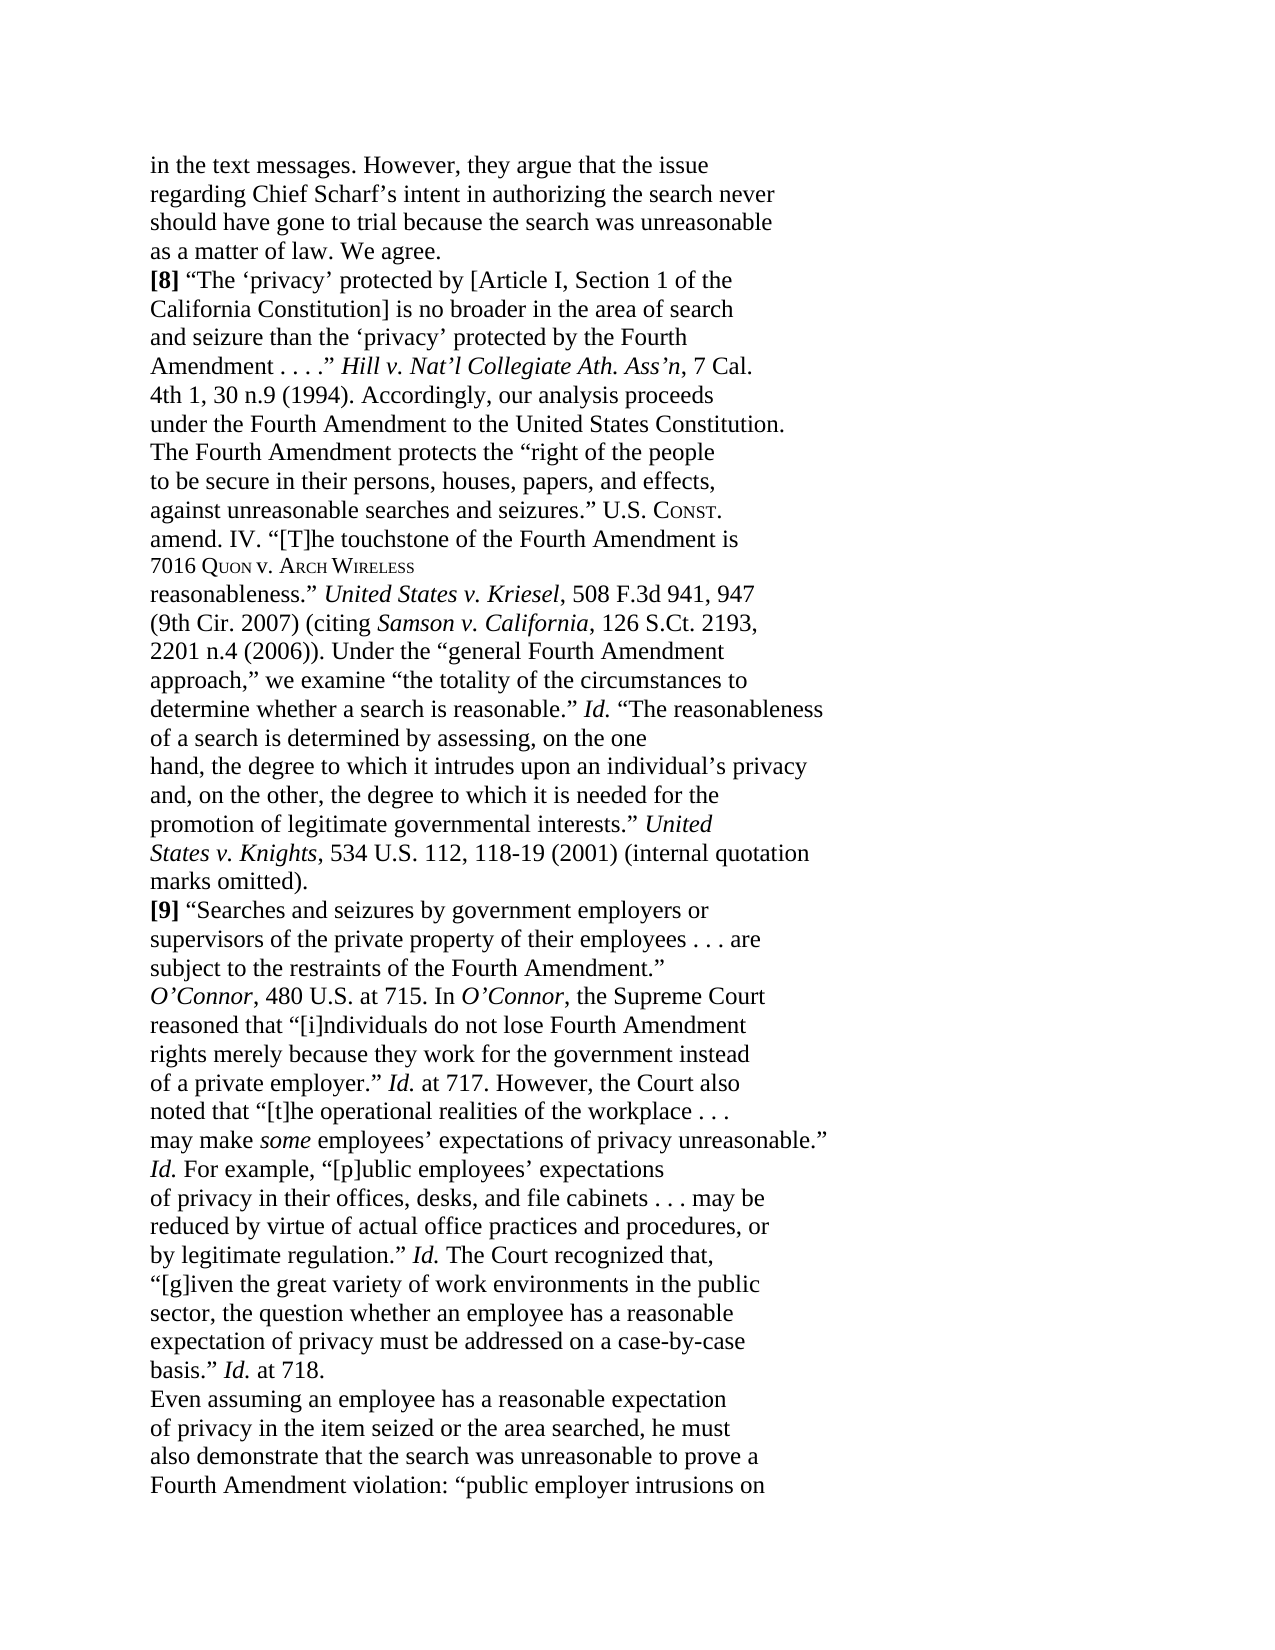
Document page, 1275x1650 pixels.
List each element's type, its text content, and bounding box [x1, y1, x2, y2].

text under the Fourth Amendment to the United States Constitution. [150, 409, 1125, 437]
text regarding Chief Scharf’s intent in authorizing the search never [150, 179, 1125, 207]
text in the text messages. However, they argue that the issue [150, 150, 1125, 179]
text and seizure than the ‘privacy’ protected by the Fourth [150, 322, 1125, 351]
text hand, the degree to which it intrudes upon an individual’s privacy [150, 751, 1125, 780]
text reasonableness.” United States v. Kriesel, 508 F.3d 941, 947 [150, 579, 1125, 608]
text [9] “Searches and seizures by government employers or [150, 895, 1125, 924]
text subject to the restraints of the Fourth Amendment.” [150, 953, 1125, 981]
text may make some employees’ expectations of privacy unreasonable.” [150, 1125, 1125, 1154]
text California Constitution] is no broader in the area of search [150, 294, 1125, 322]
text approach,” we examine “the totality of the circumstances to [150, 665, 1125, 694]
text amend. IV. “[T]he touchstone of the Fourth Amendment is [150, 524, 1125, 552]
text expectation of privacy must be addressed on a case-by-case [150, 1326, 1125, 1355]
text rights merely because they work for the government instead [150, 1039, 1125, 1068]
text determine whether a search is reasonable.” Id. “The reasonableness [150, 694, 1125, 723]
text “[g]iven the great variety of work environments in the public [150, 1269, 1125, 1298]
text of a private employer.” Id. at 717. However, the Court also [150, 1068, 1125, 1096]
text marks omitted). [150, 866, 1125, 895]
text 7016 QUON v. ARCH WIRELESS [150, 552, 1125, 579]
text of privacy in the item seized or the area searched, he must [150, 1413, 1125, 1441]
text sector, the question whether an employee has a reasonable [150, 1298, 1125, 1326]
text 4th 1, 30 n.9 (1994). Accordingly, our analysis proceeds [150, 380, 1125, 409]
text by legitimate regulation.” Id. The Court recognized that, [150, 1240, 1125, 1269]
text [8] “The ‘privacy’ protected by [Article I, Section 1 of the [150, 265, 1125, 294]
text Amendment . . . .” Hill v. Nat’l Collegiate Ath. Ass’n, 7 Cal. [150, 351, 1125, 380]
text of privacy in their offices, desks, and file cabinets . . . may be [150, 1183, 1125, 1211]
text reasoned that “[i]ndividuals do not lose Fourth Amendment [150, 1010, 1125, 1039]
text as a matter of law. We agree. [150, 236, 1125, 265]
text should have gone to trial because the search was unreasonable [150, 207, 1125, 236]
text also demonstrate that the search was unreasonable to prove a [150, 1441, 1125, 1470]
text States v. Knights, 534 U.S. 112, 118-19 (2001) (internal quotation [150, 838, 1125, 866]
text promotion of legitimate governmental interests.” United [150, 809, 1125, 838]
text of a search is determined by assessing, on the one [150, 723, 1125, 751]
text Fourth Amendment violation: “public employer intrusions on [150, 1470, 1125, 1499]
text Id. For example, “[p]ublic employees’ expectations [150, 1154, 1125, 1183]
text supervisors of the private property of their employees . . . are [150, 924, 1125, 953]
text O’Connor, 480 U.S. at 715. In O’Connor, the Supreme Court [150, 981, 1125, 1010]
text noted that “[t]he operational realities of the workplace . . . [150, 1096, 1125, 1125]
text The Fourth Amendment protects the “right of the people [150, 437, 1125, 466]
text against unreasonable searches and seizures.” U.S. CONST. [150, 495, 1125, 524]
text Even assuming an employee has a reasonable expectation [150, 1384, 1125, 1413]
text reduced by virtue of actual office practices and procedures, or [150, 1211, 1125, 1240]
text basis.” Id. at 718. [150, 1355, 1125, 1384]
text (9th Cir. 2007) (citing Samson v. California, 126 S.Ct. 2193, [150, 608, 1125, 636]
text to be secure in their persons, houses, papers, and effects, [150, 466, 1125, 495]
text and, on the other, the degree to which it is needed for the [150, 780, 1125, 809]
text 2201 n.4 (2006)). Under the “general Fourth Amendment [150, 636, 1125, 665]
